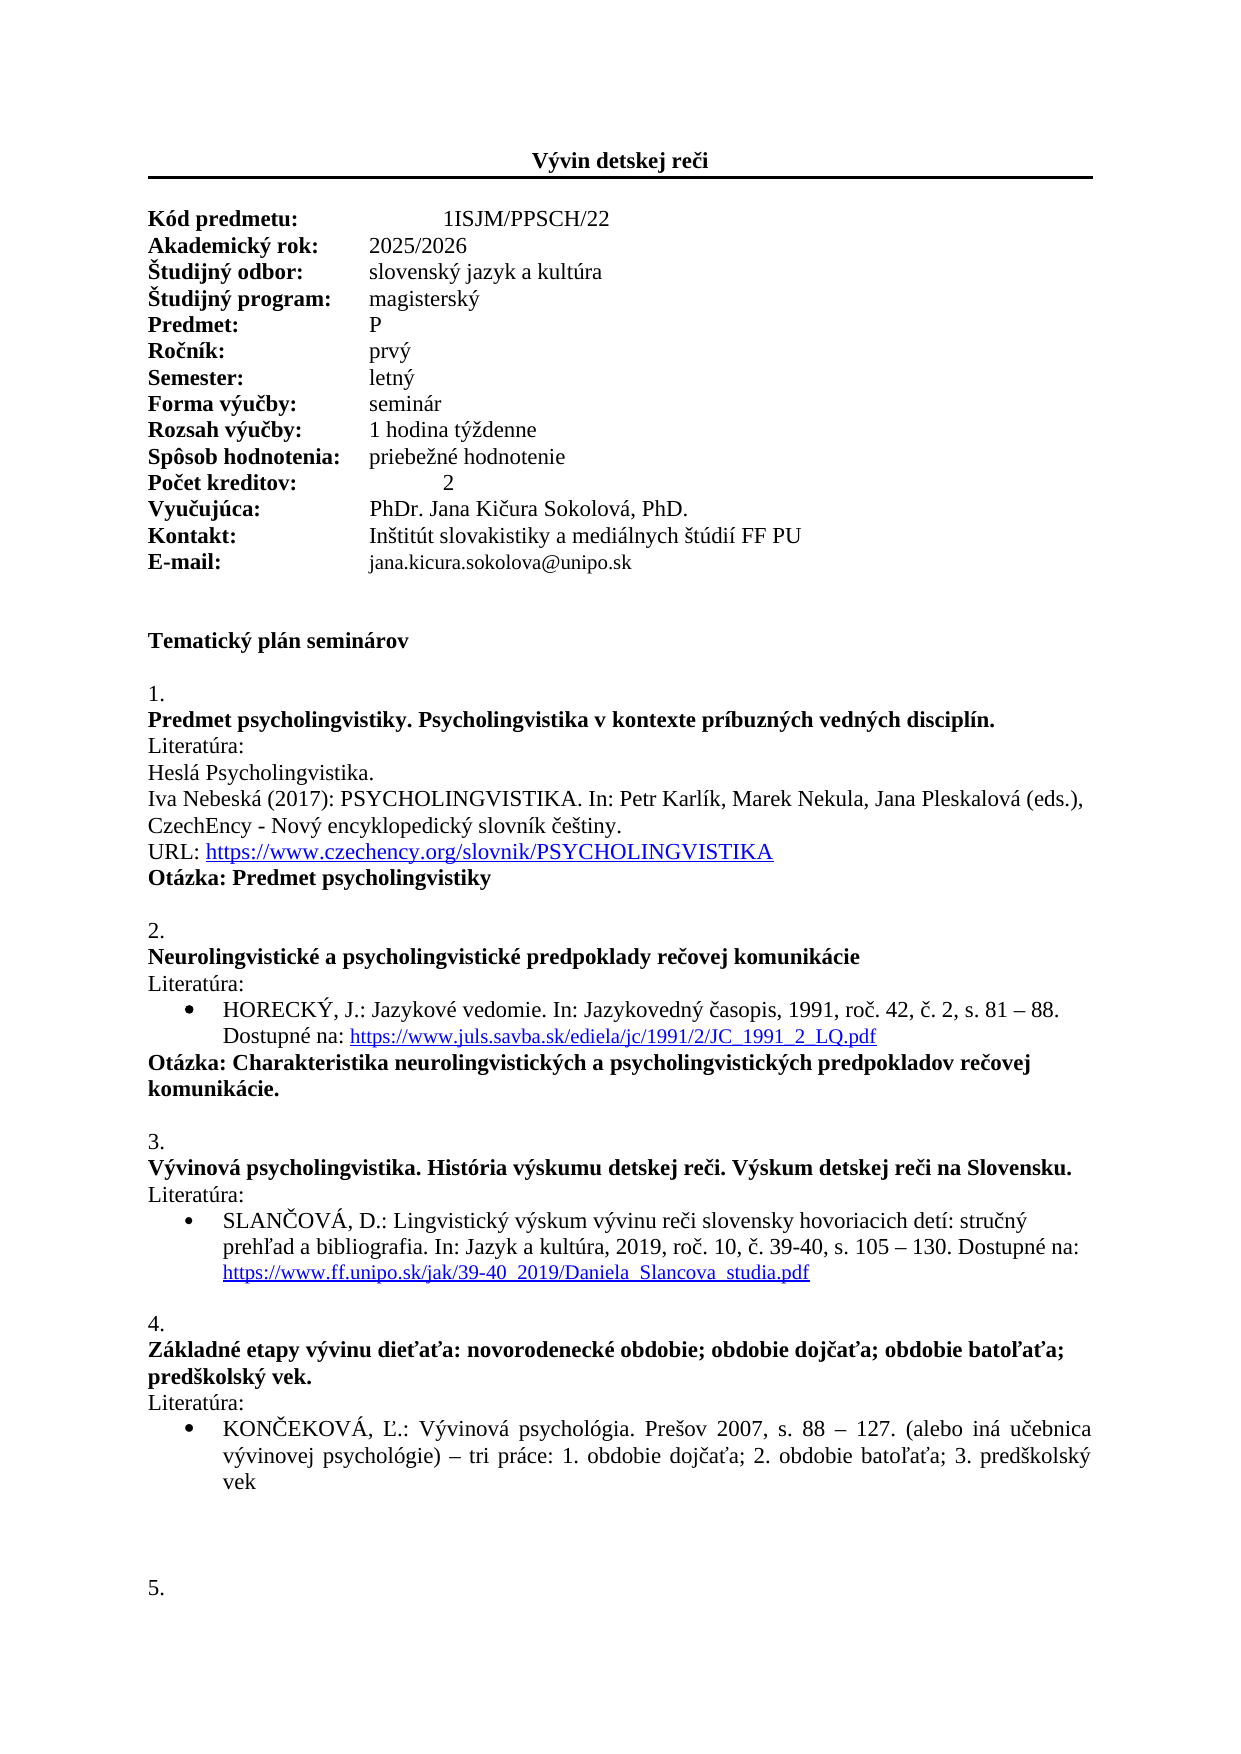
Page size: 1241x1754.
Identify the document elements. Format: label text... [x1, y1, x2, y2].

text Kontakt: Inštitút slovakistiky a mediálnych štúdií FF PU [148, 522, 1093, 548]
text Otázka: Charakteristika neurolingvistických a psycholingvistických predpokladov rečovej komunikácie. [148, 1049, 1093, 1102]
text Predmet: P [148, 311, 1093, 337]
text 5. [148, 1574, 1093, 1600]
text 2. [148, 917, 1093, 943]
text 4. [148, 1310, 1093, 1336]
list KONČEKOVÁ, Ľ.: Vývinová psychológia. Prešov 2007, s. 88 – 127. (alebo iná učebnica vývinovej psychológie) – tri práce: 1. obdobie dojčaťa; 2. obdobie batoľaťa; 3. predškolský vek [185, 1416, 1093, 1494]
text Študijný odbor: slovenský jazyk a kultúra [148, 258, 1093, 284]
text Iva Nebeská (2017): PSYCHOLINGVISTIKA. In: Petr Karlík, Marek Nekula, Jana Pleskalová (eds.), CzechEncy - Nový encyklopedický slovník češtiny. URL: https://www.czechency.org/slovnik/PSYCHOLINGVISTIKA [148, 785, 1093, 864]
text Literatúra: [148, 1389, 1093, 1416]
text Otázka: Predmet psycholingvistiky [148, 864, 1093, 891]
text Vývin detskej reči [148, 148, 1093, 176]
text Študijný program: magisterský [148, 284, 1093, 311]
text Neurolingvistické a psycholingvistické predpoklady rečovej komunikácie [148, 943, 1093, 970]
text Tematický plán seminárov [148, 627, 1093, 653]
list HORECKÝ, J.: Jazykové vedomie. In: Jazykovedný časopis, 1991, roč. 42, č. 2, s. 81 – 88. Dostupné na: https://www.juls.savba.sk/ediela/jc/1991/2/JC_1991_2_LQ.pdf [185, 996, 1093, 1049]
text Semester: letný [148, 364, 1093, 390]
text Predmet psycholingvistiky. Psycholingvistika v kontexte príbuzných vedných disciplín. [148, 706, 1093, 733]
text 3. [148, 1128, 1093, 1154]
text Základné etapy vývinu dieťaťa: novorodenecké obdobie; obdobie dojčaťa; obdobie batoľaťa; predškolský vek. [148, 1336, 1093, 1389]
text Heslá Psycholingvistika. [148, 759, 1093, 785]
text Literatúra: [148, 733, 1093, 759]
text E-mail: jana.kicura.sokolova@unipo.sk [148, 548, 1093, 574]
text Ročník: prvý [148, 337, 1093, 364]
text Spôsob hodnotenia: priebežné hodnotenie [148, 443, 1093, 469]
list SLANČOVÁ, D.: Lingvistický výskum vývinu reči slovensky hovoriacich detí: stručný prehľad a bibliografia. In: Jazyk a kultúra, 2019, roč. 10, č. 39-40, s. 105 – 130. Dostupné na: https://www.ff.unipo.sk/jak/39-40_2019/Daniela_Slancova_studia.pdf [185, 1207, 1093, 1284]
text Rozsah výučby: 1 hodina týždenne [148, 416, 1093, 443]
text Vyučujúca: PhDr. Jana Kičura Sokolová, PhD. [148, 495, 1093, 522]
text Akademický rok: 2025/2026 [148, 232, 1093, 258]
text Počet kreditov: 2 [148, 469, 1093, 495]
text Literatúra: [148, 1181, 1093, 1207]
text Literatúra: [148, 970, 1093, 996]
text Kód predmetu: 1ISJM/PPSCH/22 [148, 206, 1093, 232]
text Forma výučby: seminár [148, 390, 1093, 416]
text Vývinová psycholingvistika. História výskumu detskej reči. Výskum detskej reči na Slovensku. [148, 1154, 1093, 1181]
